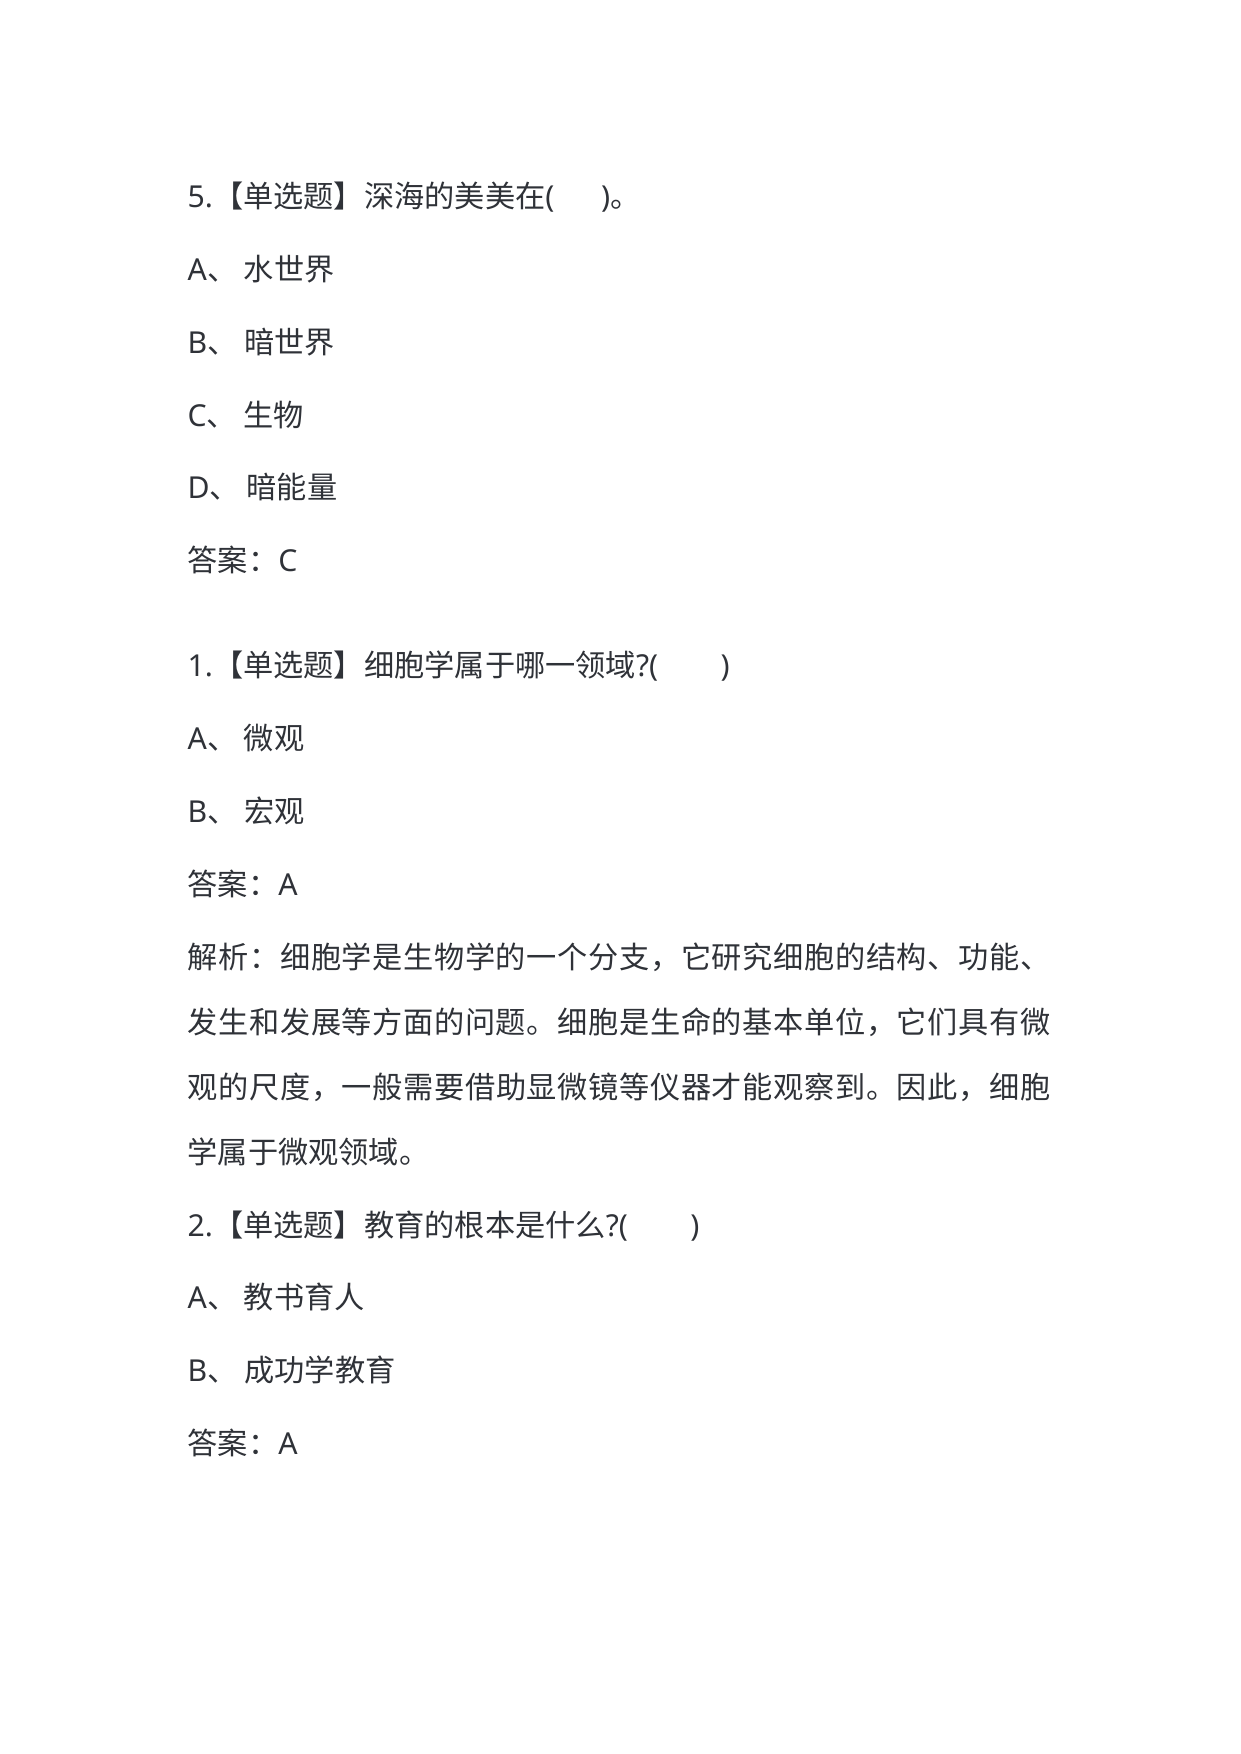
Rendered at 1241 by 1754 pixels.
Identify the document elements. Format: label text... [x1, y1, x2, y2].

text 答案：C [187, 526, 1053, 591]
text A、 微观 [187, 704, 1053, 769]
text B、 宏观 [187, 777, 1053, 842]
text 1.【单选题】细胞学属于哪一领域?( ) [187, 631, 1053, 696]
text 5.【单选题】深海的美美在( )。 [187, 162, 1053, 227]
text B、 成功学教育 [187, 1336, 1053, 1401]
text B、 暗世界 [187, 308, 1053, 373]
text A、 教书育人 [187, 1263, 1053, 1328]
text 答案：A [187, 1409, 1053, 1474]
text A、 水世界 [187, 235, 1053, 300]
text C、 生物 [187, 380, 1053, 445]
text 答案：A [187, 850, 1053, 915]
text 2.【单选题】教育的根本是什么?( ) [187, 1190, 1053, 1255]
text 解析：细胞学是生物学的一个分支，它研究细胞的结构、功能、发生和发展等方面的问题。细胞是生命的基本单位，它们具有微观的尺度，一般需要借助显微镜等仪器才能观察到。因此，细胞学属于微观领域。 [187, 923, 1053, 1183]
text D、 暗能量 [187, 453, 1053, 518]
